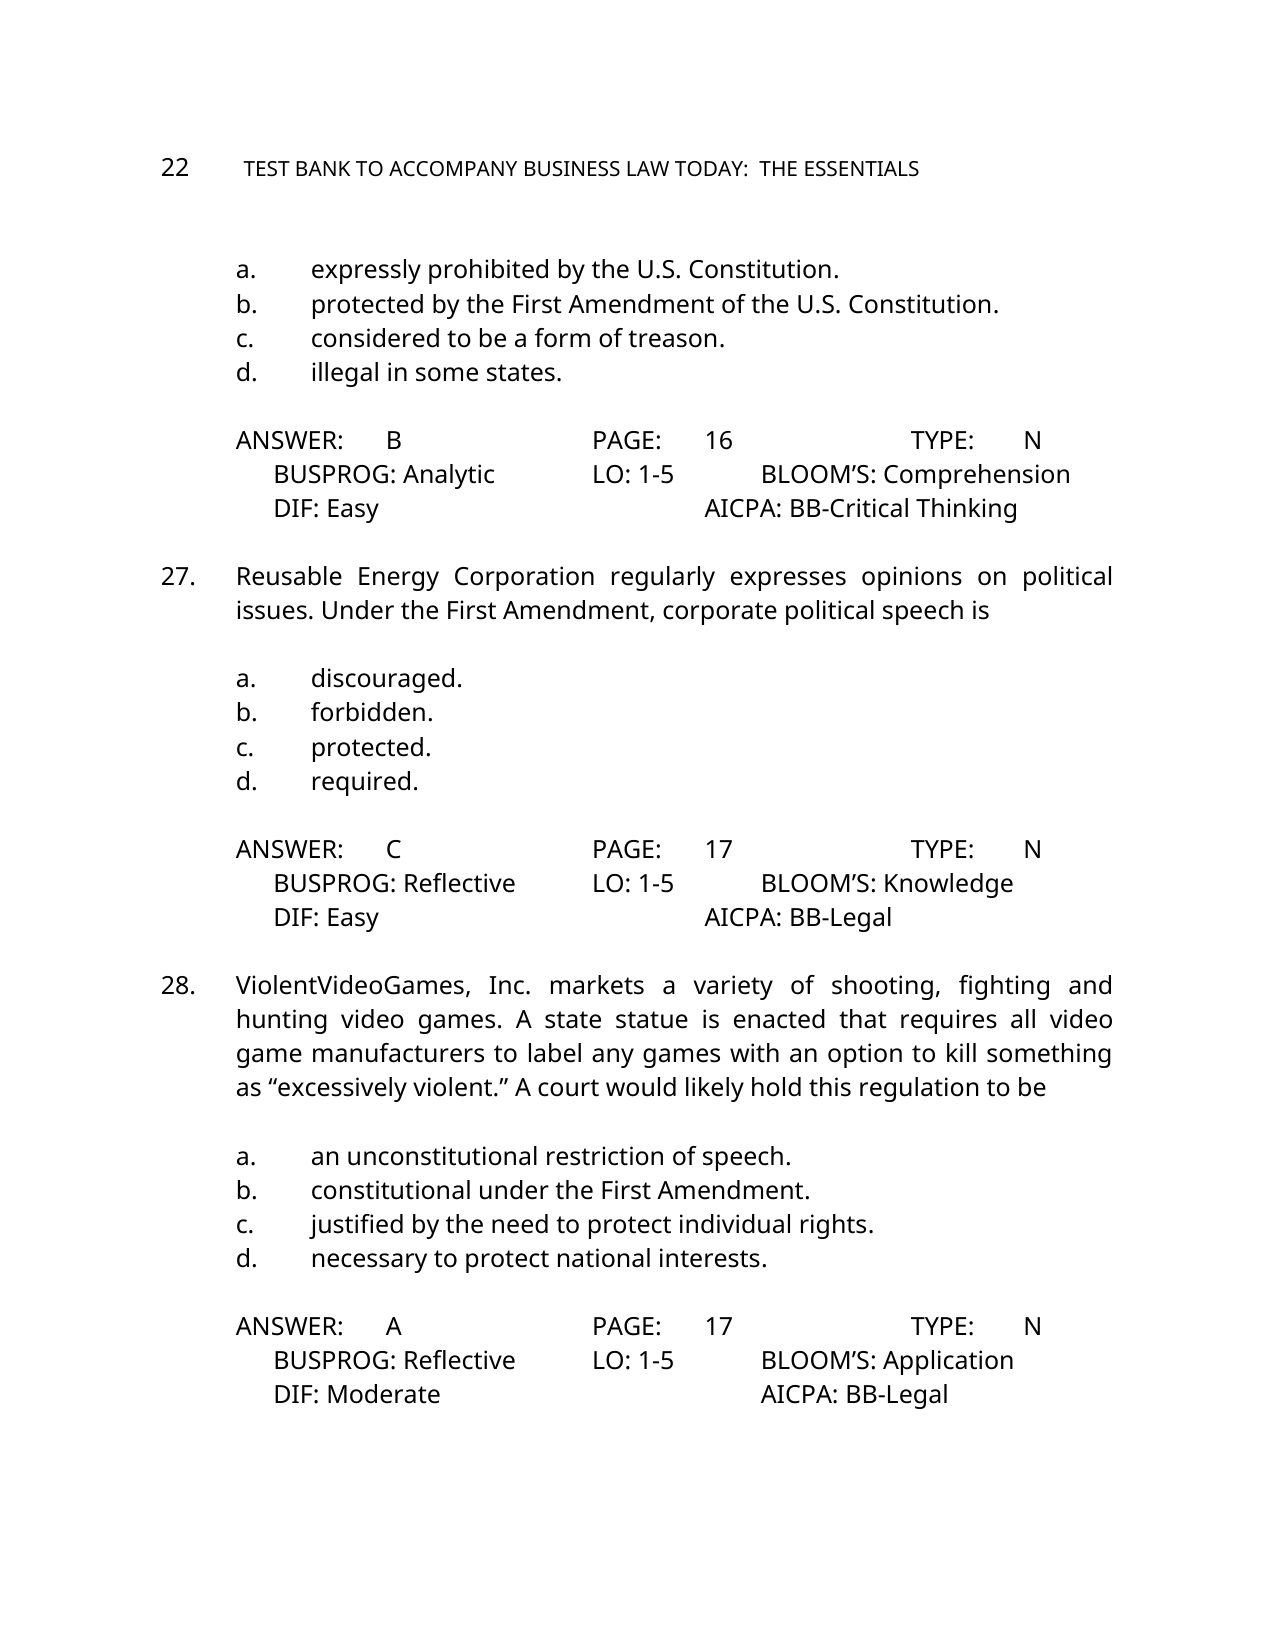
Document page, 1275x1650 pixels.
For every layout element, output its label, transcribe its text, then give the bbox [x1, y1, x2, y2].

text ANSWER: A PAGE: 17 TYPE: N [161, 1309, 1114, 1343]
text b. constitutional under the First Amendment. [236, 1172, 1171, 1206]
text d. required. [236, 763, 1171, 797]
text d. illegal in some states. [236, 354, 1171, 388]
text ANSWER: B PAGE: 16 TYPE: N [161, 423, 1114, 457]
text Dif: Easy AICPA: BB-Critical Thinking [161, 491, 1114, 525]
text c. considered to be a form of treason. [236, 320, 1171, 354]
text BUSPROG: Reflective LO: 1-5 Bloom’s: Application [161, 1343, 1114, 1377]
text c. protected. [236, 729, 1171, 763]
text 28. ViolentVideoGames, Inc. markets a variety of shooting, fighting and hunting video games. A state statue is enacted that requires all video game manufacturers to label any games with an option to kill something as “excessively violent.” A court would likely hold this regulation to be [161, 968, 1114, 1104]
text a. an unconstitutional restriction of speech. [236, 1138, 1171, 1172]
text BUSPROG: Analytic LO: 1-5 Bloom’s: Comprehension [161, 457, 1114, 491]
text 27. Reusable Energy Corporation regularly expresses opinions on political issues. Under the First Amendment, corporate political speech is [161, 559, 1114, 627]
text Dif: Moderate AICPA: BB-Legal [161, 1377, 1114, 1411]
text b. protected by the First Amendment of the U.S. Constitution. [236, 286, 1171, 320]
text BUSPROG: Reflective LO: 1-5 Bloom’s: Knowledge [161, 866, 1114, 899]
text b. forbidden. [236, 695, 1171, 729]
text a. discouraged. [236, 661, 1171, 695]
text a. expressly prohibited by the U.S. Constitution. [236, 252, 1171, 286]
text c. justified by the need to protect individual rights. [236, 1206, 1171, 1240]
text d. necessary to protect national interests. [236, 1240, 1171, 1274]
text Dif: Easy AICPA: BB-Legal [161, 899, 1114, 934]
text ANSWER: C PAGE: 17 TYPE: N [161, 831, 1114, 866]
